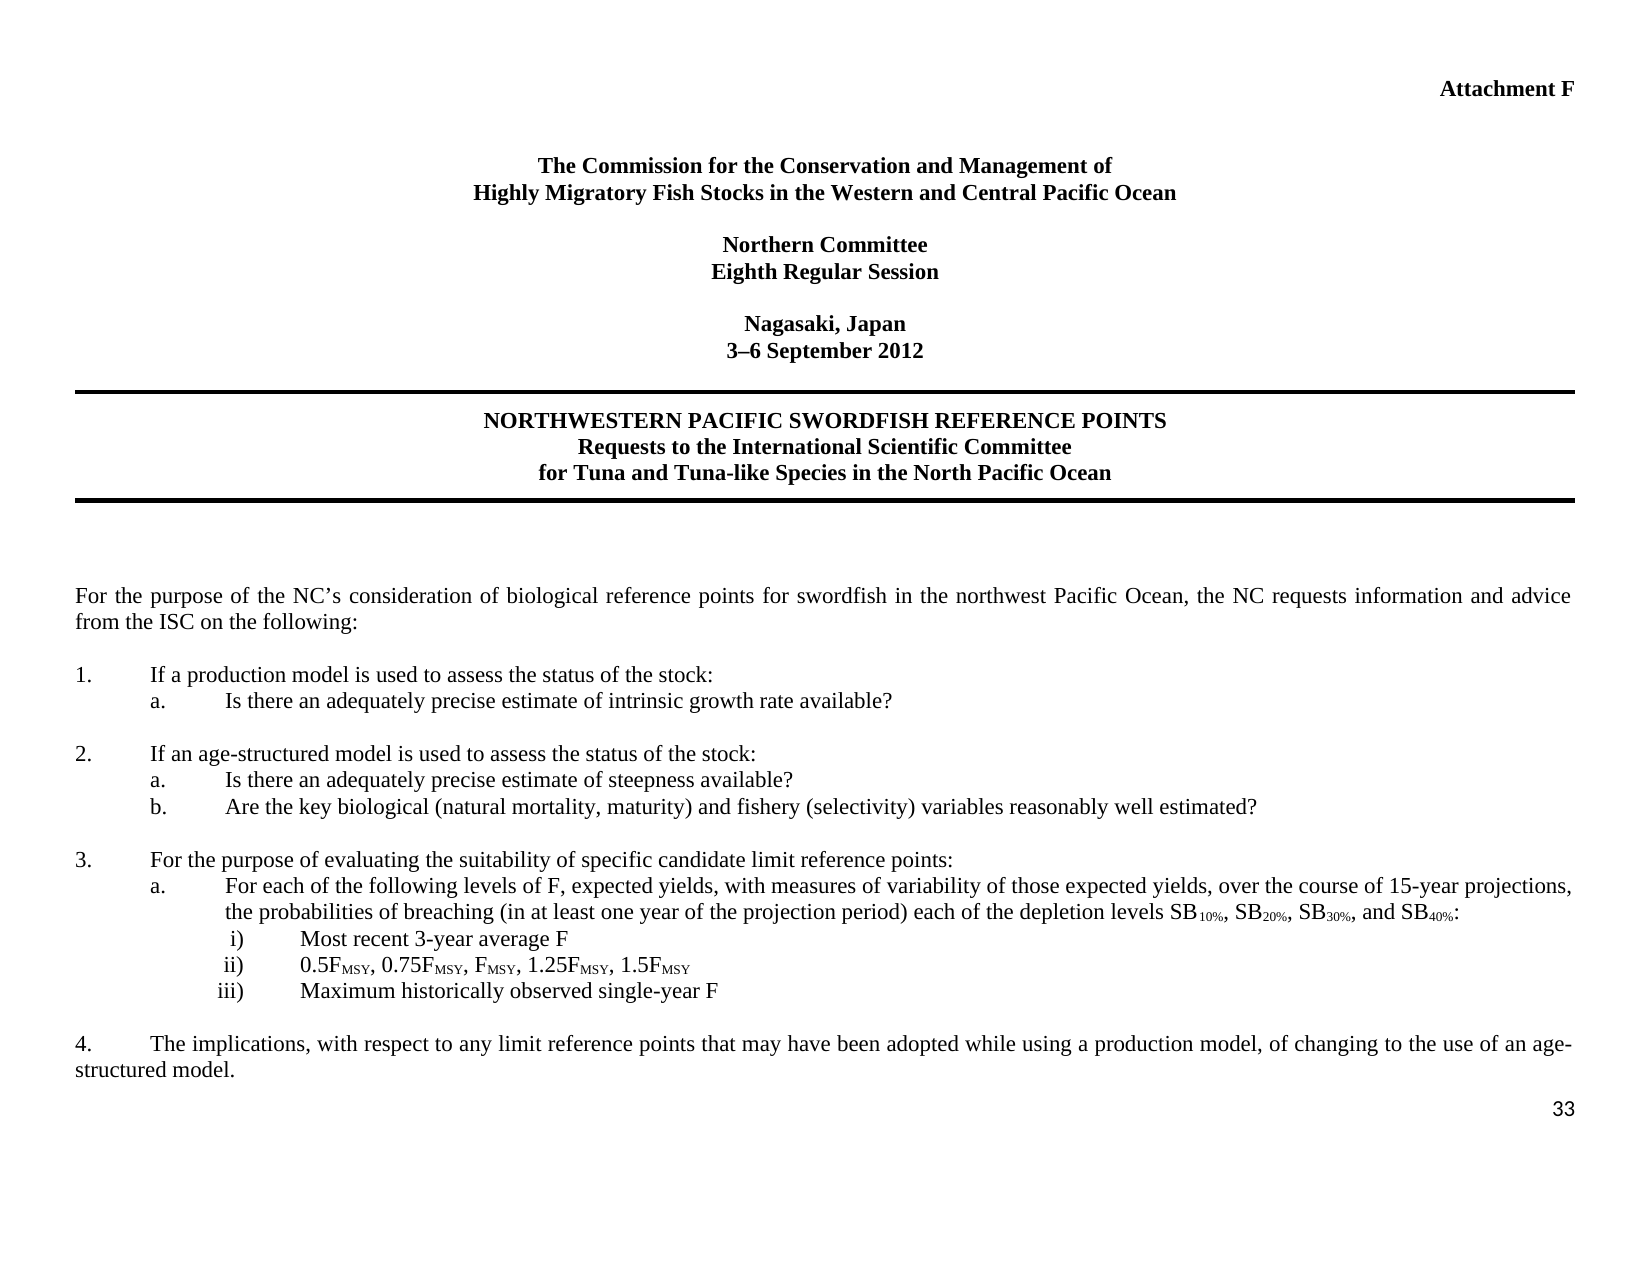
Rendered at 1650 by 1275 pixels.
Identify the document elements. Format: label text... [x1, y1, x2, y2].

text Attachment F [75, 75, 1575, 101]
text Nagasaki, Japan [75, 311, 1575, 337]
list Is there an adequately precise estimate of intrinsic growth rate available? [150, 687, 1575, 714]
list Are the key biological (natural mortality, maturity) and fishery (selectivity) variables reasonably well estimated? [150, 793, 1575, 819]
text Highly Migratory Fish Stocks in the Western and Central Pacific Ocean [75, 179, 1575, 205]
list 3. For the purpose of evaluating the suitability of specific candidate limit reference points: [75, 846, 1575, 872]
text NORTHWESTERN PACIFIC SWORDFISH REFERENCE POINTS [75, 394, 1575, 433]
list 1. If a production model is used to assess the status of the stock: [75, 661, 1575, 687]
list Is there an adequately precise estimate of steepness available? [150, 767, 1575, 793]
text for Tuna and Tuna-like Species in the North Pacific Ocean [75, 442, 1575, 498]
list Most recent 3-year average F [244, 925, 1575, 951]
list Maximum historically observed single-year F [244, 977, 1575, 1004]
list 0.5FMSY, 0.75FMSY, FMSY, 1.25FMSY, 1.5FMSY [244, 951, 1575, 977]
text Northern Committee [75, 231, 1575, 258]
list For each of the following levels of F, expected yields, with measures of variability of those expected yields, over the course of 15-year projections, the probabilities of breaching (in at least one year of the projection period) each of the depletion levels SB10%, SB20%, SB30%, and SB40%: [150, 872, 1575, 925]
text 3–6 September 2012 [75, 337, 1575, 363]
text The Commission for the Conservation and Management of [75, 152, 1575, 179]
text For the purpose of the NC’s consideration of biological reference points for swordfish in the northwest Pacific Ocean, the NC requests information and advice from the ISC on the following: [75, 582, 1575, 635]
text Eighth Regular Session [75, 258, 1575, 284]
list 4. The implications, with respect to any limit reference points that may have been adopted while using a production model, of changing to the use of an age-structured model. [75, 1030, 1575, 1083]
list 2. If an age-structured model is used to assess the status of the stock: [75, 740, 1575, 767]
